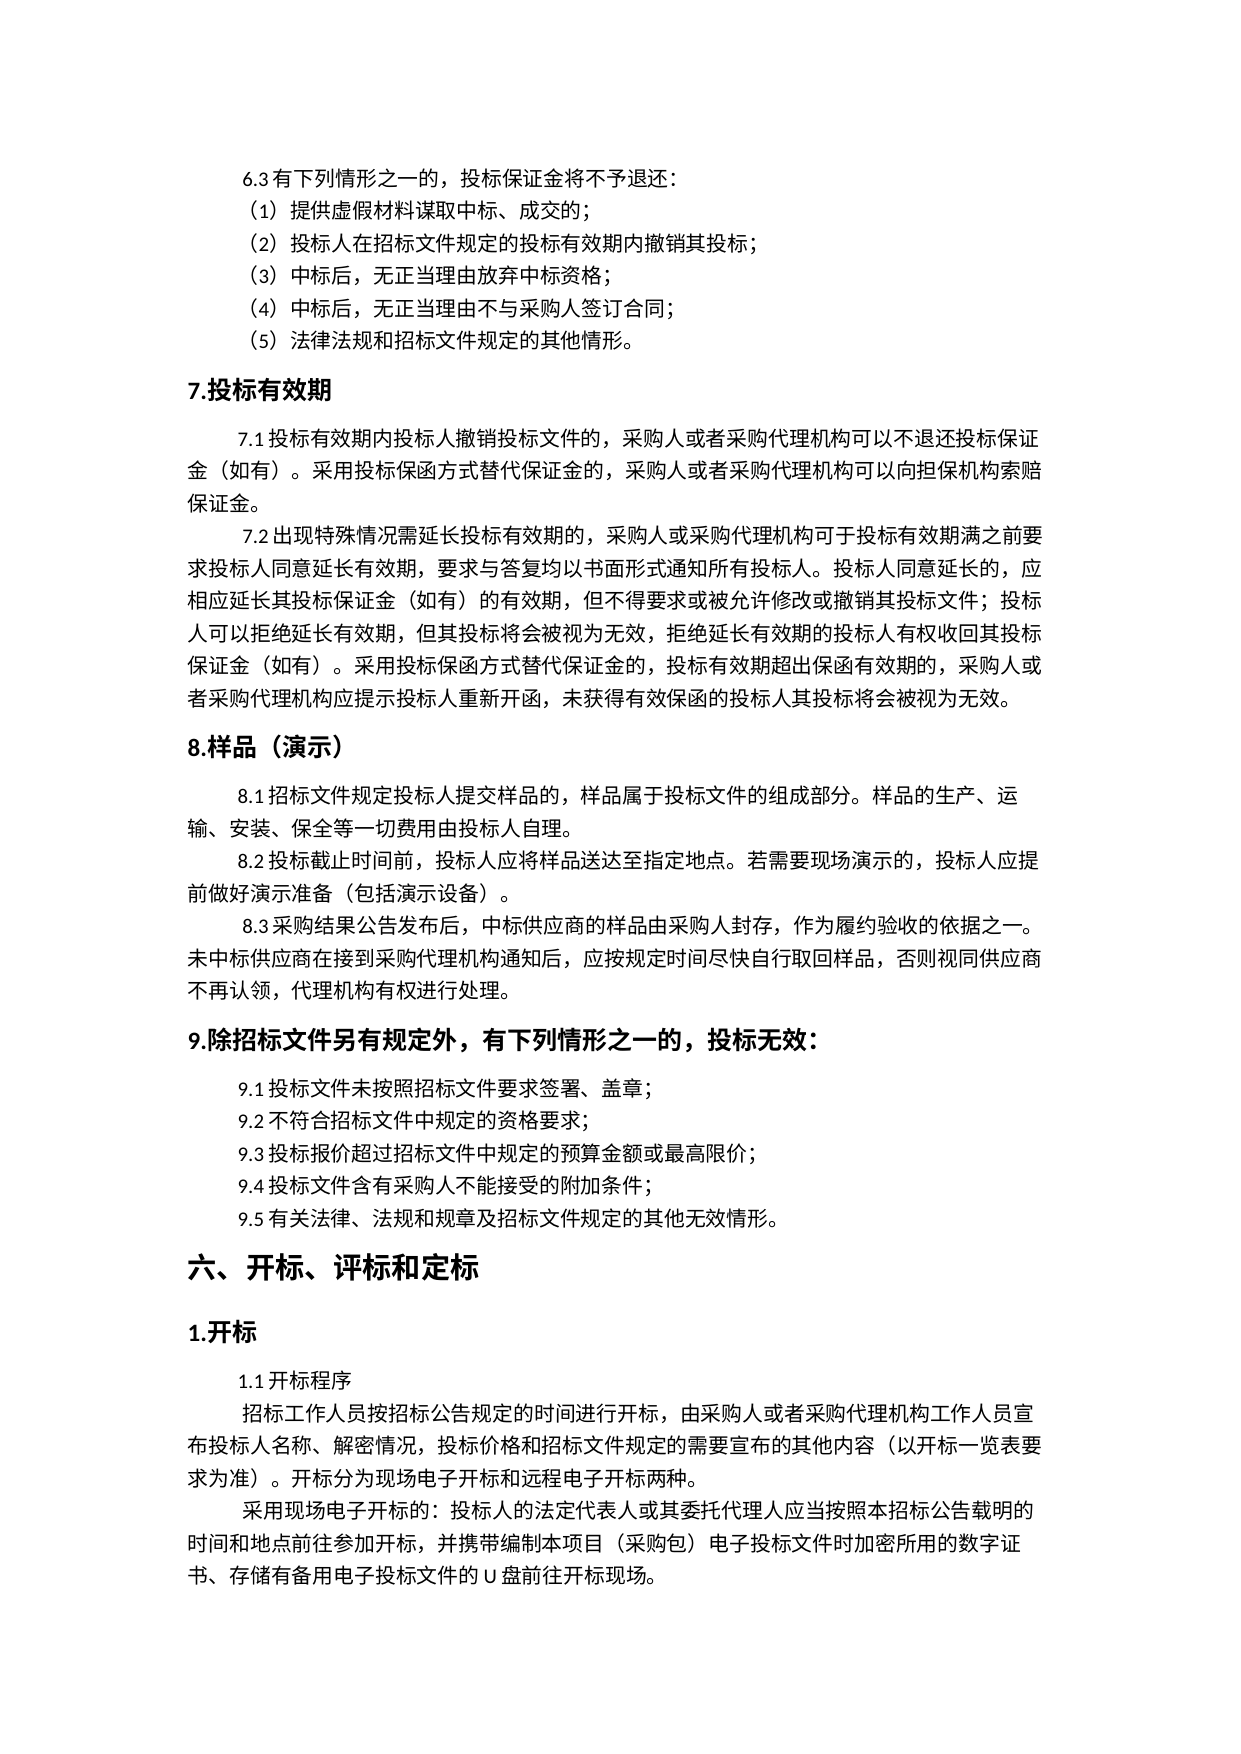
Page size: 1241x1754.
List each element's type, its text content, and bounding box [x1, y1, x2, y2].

text 9.4投标文件含有采购人不能接受的附加条件； [187, 1169, 1053, 1202]
text 1.开标 [187, 1299, 1053, 1364]
text 7.投标有效期 [187, 357, 1053, 422]
text 7.1投标有效期内投标人撤销投标文件的，采购人或者采购代理机构可以不退还投标保证金（如有）。采用投标保函方式替代保证金的，采购人或者采购代理机构可以向担保机构索赔保证金。 [187, 422, 1053, 519]
text 9.1投标文件未按照招标文件要求签署、盖章； [187, 1072, 1053, 1104]
text 8.3采购结果公告发布后，中标供应商的样品由采购人封存，作为履约验收的依据之一。未中标供应商在接到采购代理机构通知后，应按规定时间尽快自行取回样品，否则视同供应商不再认领，代理机构有权进行处理。 [187, 909, 1053, 1007]
text 7.2出现特殊情况需延长投标有效期的，采购人或采购代理机构可于投标有效期满之前要求投标人同意延长有效期，要求与答复均以书面形式通知所有投标人。投标人同意延长的，应相应延长其投标保证金（如有）的有效期，但不得要求或被允许修改或撤销其投标文件；投标人可以拒绝延长有效期，但其投标将会被视为无效，拒绝延长有效期的投标人有权收回其投标保证金（如有）。采用投标保函方式替代保证金的，投标有效期超出保函有效期的，采购人或者采购代理机构应提示投标人重新开函，未获得有效保函的投标人其投标将会被视为无效。 [187, 519, 1053, 714]
text 9.2不符合招标文件中规定的资格要求； [187, 1104, 1053, 1137]
text 六、开标、评标和定标 [187, 1234, 1053, 1299]
text 9.5有关法律、法规和规章及招标文件规定的其他无效情形。 [187, 1202, 1053, 1234]
text 9.3投标报价超过招标文件中规定的预算金额或最高限价； [187, 1137, 1053, 1169]
text 采用现场电子开标的：投标人的法定代表人或其委托代理人应当按照本招标公告载明的时间和地点前往参加开标，并携带编制本项目（采购包）电子投标文件时加密所用的数字证书、存储有备用电子投标文件的U盘前往开标现场。 [187, 1494, 1053, 1592]
text 招标工作人员按招标公告规定的时间进行开标，由采购人或者采购代理机构工作人员宣布投标人名称、解密情况，投标价格和招标文件规定的需要宣布的其他内容（以开标一览表要求为准）。开标分为现场电子开标和远程电子开标两种。 [187, 1397, 1053, 1494]
text （2）投标人在招标文件规定的投标有效期内撤销其投标； [187, 227, 1053, 259]
text （1）提供虚假材料谋取中标、成交的； [187, 194, 1053, 227]
text 8.1招标文件规定投标人提交样品的，样品属于投标文件的组成部分。样品的生产、运输、安装、保全等一切费用由投标人自理。 [187, 779, 1053, 844]
text 6.3有下列情形之一的，投标保证金将不予退还： [187, 162, 1053, 194]
text 9.除招标文件另有规定外，有下列情形之一的，投标无效： [187, 1007, 1053, 1072]
text （4）中标后，无正当理由不与采购人签订合同； [187, 292, 1053, 324]
text 8.2投标截止时间前，投标人应将样品送达至指定地点。若需要现场演示的，投标人应提前做好演示准备（包括演示设备）。 [187, 844, 1053, 909]
text 1.1 开标程序 [187, 1364, 1053, 1397]
text 8.样品（演示） [187, 714, 1053, 779]
text （3）中标后，无正当理由放弃中标资格； [187, 259, 1053, 292]
text （5）法律法规和招标文件规定的其他情形。 [187, 324, 1053, 357]
